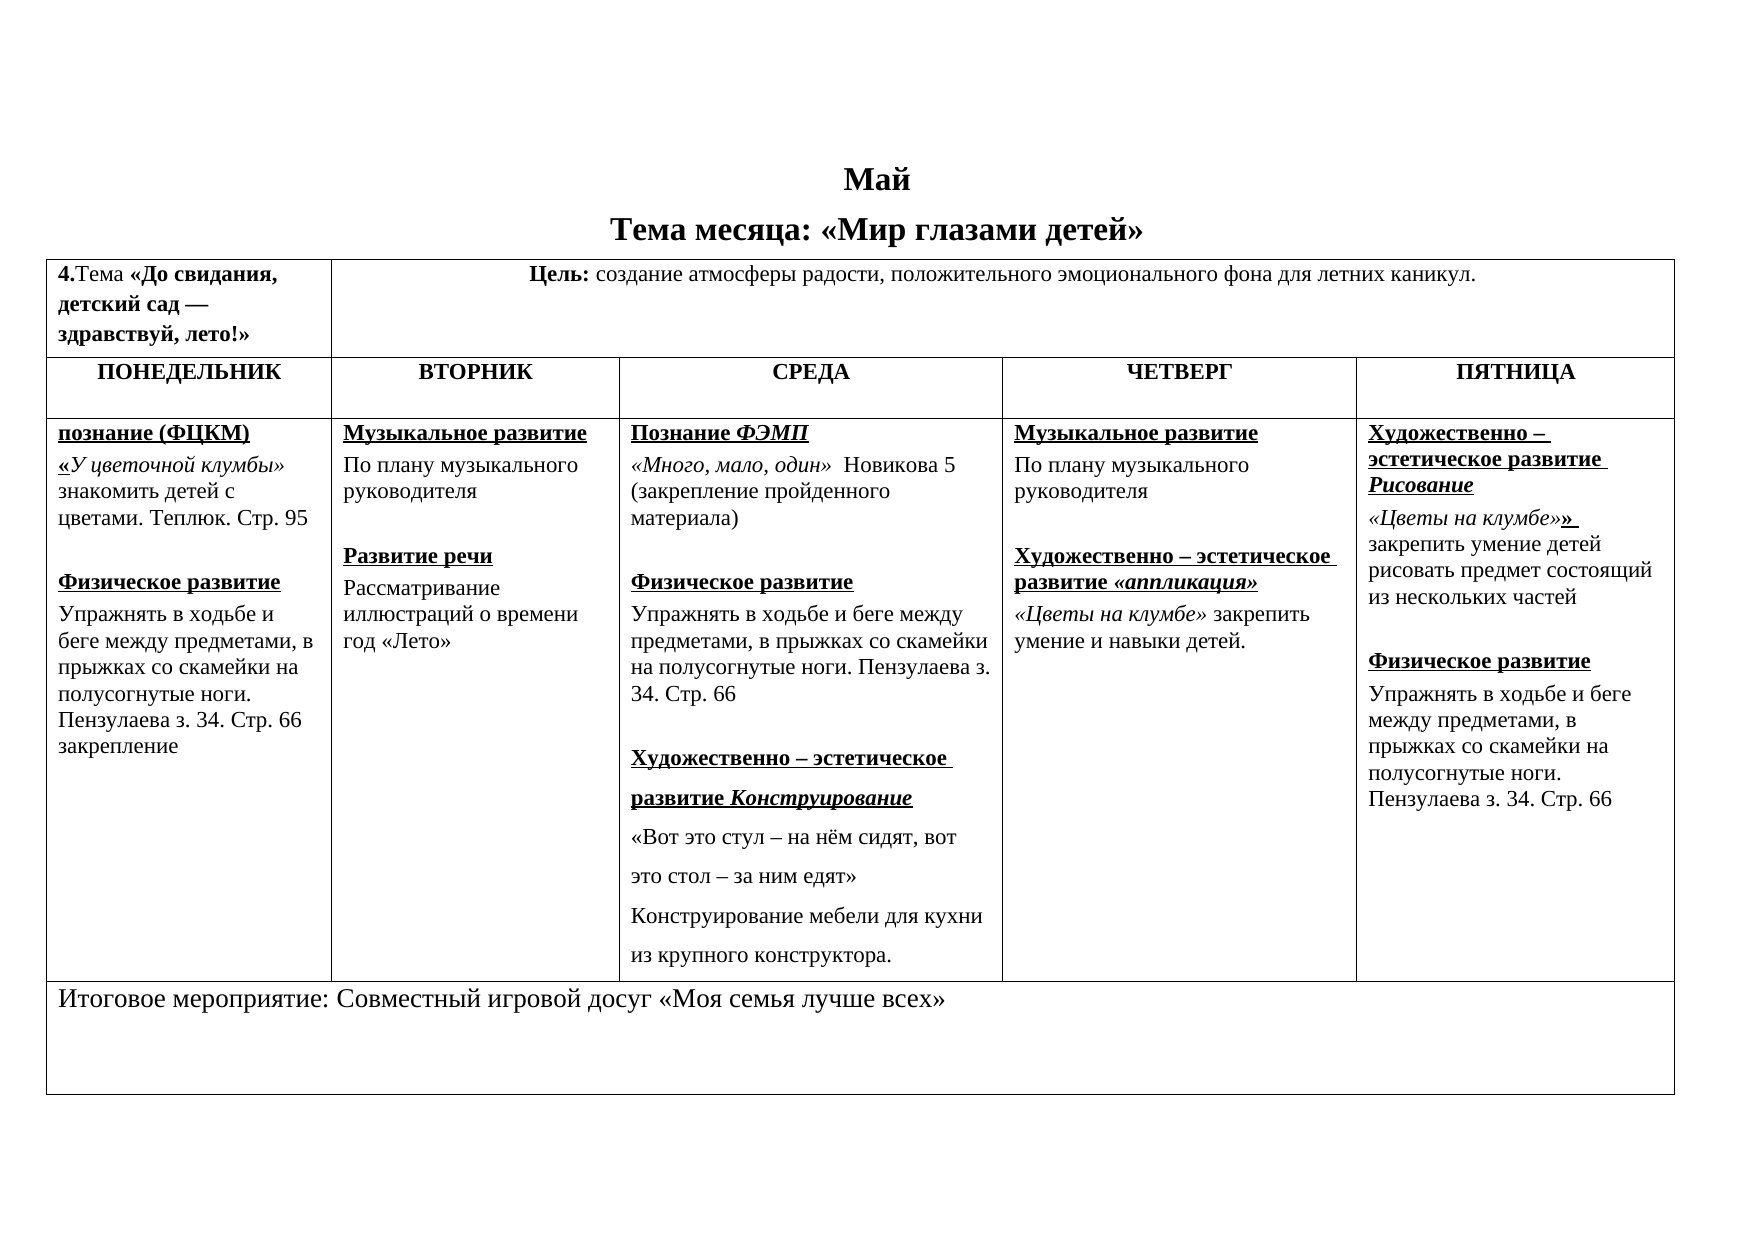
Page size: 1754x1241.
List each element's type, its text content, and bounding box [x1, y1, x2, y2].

table_cell Музыкальное развитие По плану музыкального руководителя Художественно – эстетическое развитие «аппликация» «Цветы на клумбе» закрепить умение и навыки детей. [1003, 419, 1356, 981]
table_cell ПОНЕДЕЛЬНИК [47, 358, 331, 418]
text Май [59, 159, 1695, 197]
table_header 4.Тема «До свидания, детский сад — здравствуй, лето!» [47, 260, 331, 357]
table_cell Художественно – эстетическое развитие Рисование «Цветы на клумбе»» закрепить умение детей рисовать предмет состоящий из нескольких частей Физическое развитие Упражнять в ходьбе и беге между предметами, в прыжках со скамейки на полусогнутые ноги. Пензулаева з. 34. Стр. 66 [1357, 419, 1674, 981]
table_cell ЧЕТВЕРГ [1003, 358, 1356, 418]
table_cell Познание ФЭМП «Много, мало, один» Новикова 5 (закрепление пройденного материала) Физическое развитие Упражнять в ходьбе и беге между предметами, в прыжках со скамейки на полусогнутые ноги. Пензулаева з. 34. Стр. 66 Художественно – эстетическое развитие Конструирование «Вот это стул – на нём сидят, вот это стол – за ним едят» Конструирование мебели для кухни из крупного конструктора. [620, 419, 1002, 981]
table_header Цель: создание атмосферы радости, положительного эмоционального фона для летних каникул. [332, 260, 1674, 357]
table_cell ПЯТНИЦА [1357, 358, 1674, 418]
table_cell Итоговое мероприятие: Совместный игровой досуг «Моя семья лучше всех» [47, 982, 1674, 1094]
table_cell познание (ФЦКМ) «У цветочной клумбы» знакомить детей с цветами. Теплюк. Стр. 95 Физическое развитие Упражнять в ходьбе и беге между предметами, в прыжках со скамейки на полусогнутые ноги. Пензулаева з. 34. Стр. 66 закрепление [47, 419, 331, 981]
text Тема месяца: «Мир глазами детей» [59, 209, 1695, 247]
table_cell Музыкальное развитие По плану музыкального руководителя Развитие речи Рассматривание иллюстраций о времени год «Лето» [332, 419, 619, 981]
table_cell СРЕДА [620, 358, 1002, 418]
table_cell ВТОРНИК [332, 358, 619, 418]
